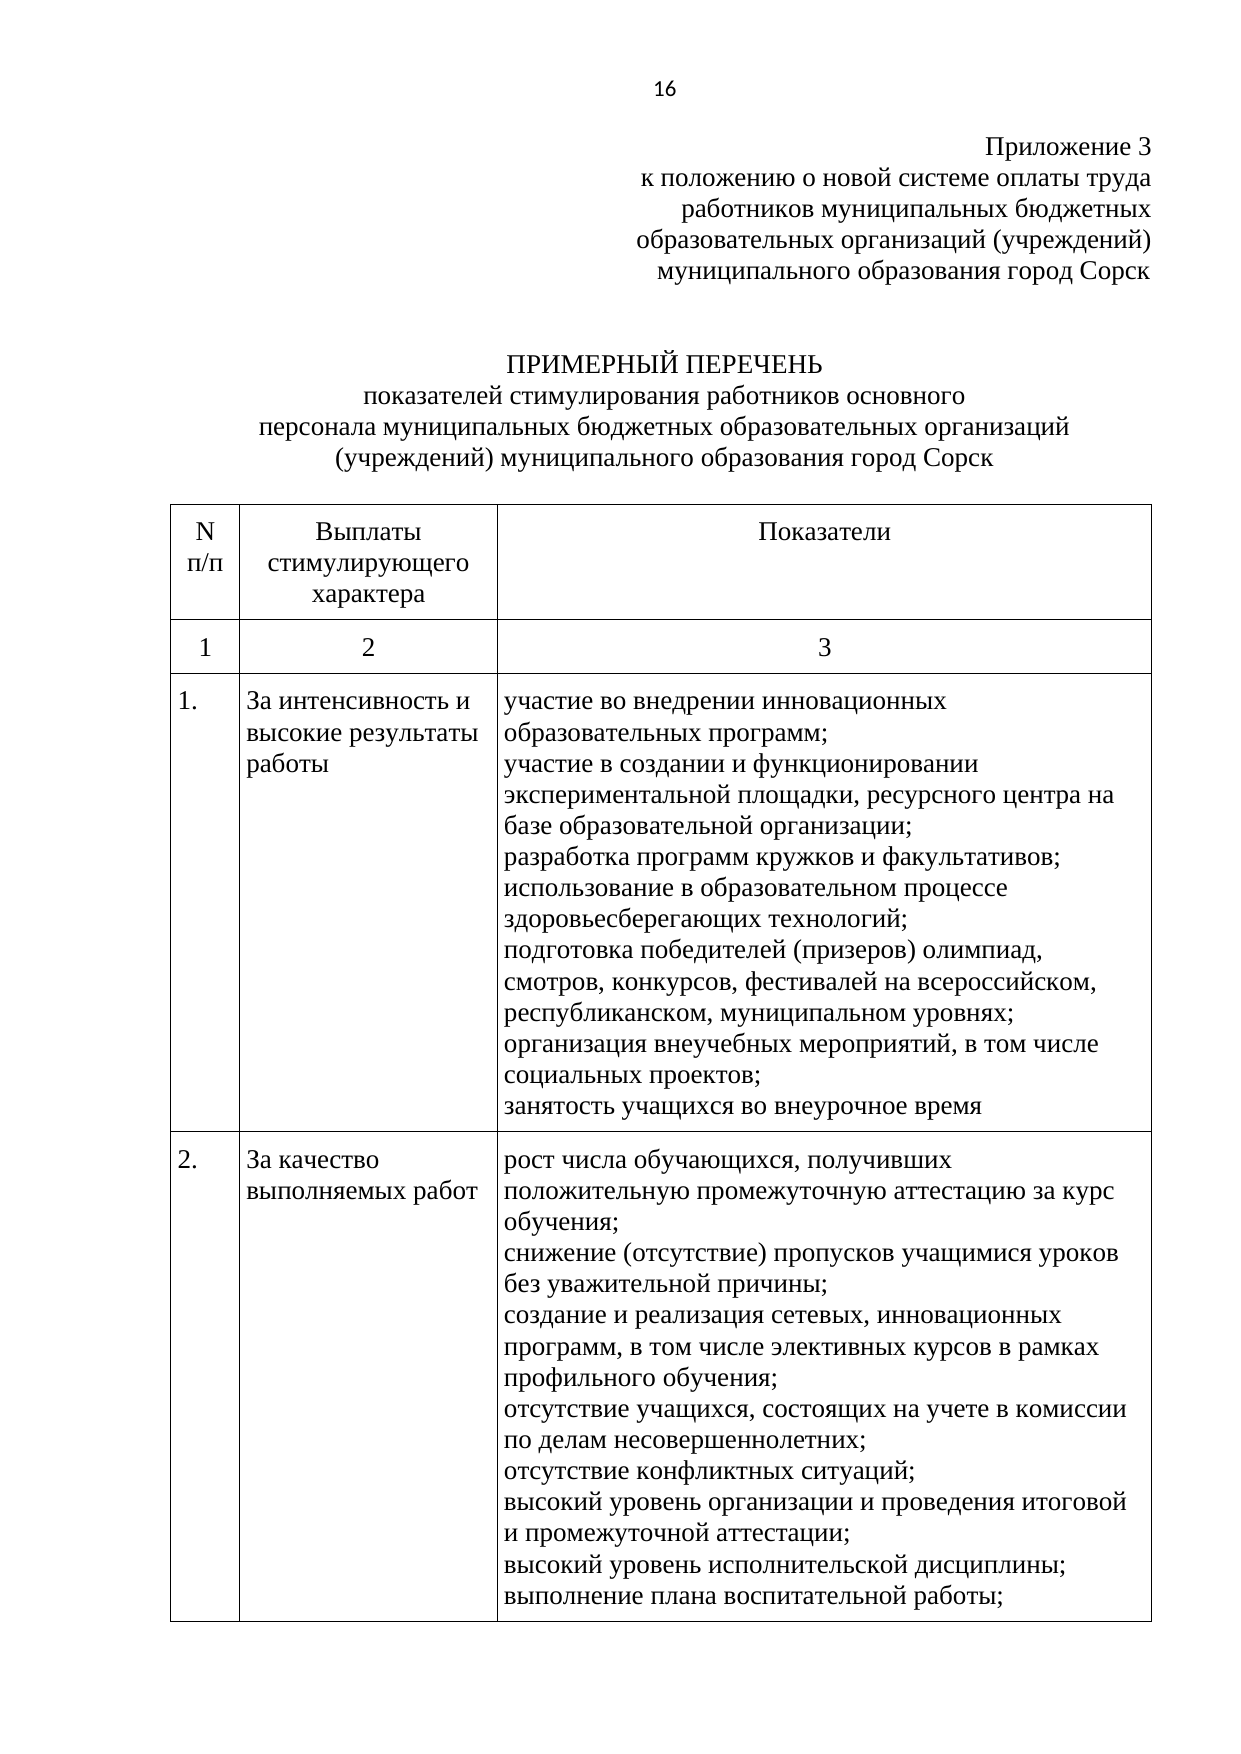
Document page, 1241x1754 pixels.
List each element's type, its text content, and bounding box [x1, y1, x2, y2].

title образовательных организаций (учреждений) [177, 223, 1152, 254]
table_cell 1 [171, 620, 239, 673]
text муниципального образования город Сорск [177, 254, 1152, 286]
title ПРИМЕРНЫЙ ПЕРЕЧЕНЬ [177, 348, 1152, 379]
table_cell За интенсивность и высокие результаты работы [240, 674, 497, 1131]
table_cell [498, 1132, 1151, 1621]
title персонала муниципальных бюджетных образовательных организаций [177, 410, 1152, 441]
table_header Показатели [498, 505, 1151, 619]
text к положению о новой системе оплаты труда [177, 161, 1152, 192]
text Приложение 3 [177, 130, 1152, 161]
table_cell участие во внедрении инновационных образовательных программ; участие в создании и функционировании экспериментальной площадки, ресурсного центра на базе образовательной организации; разработка программ кружков и факультативов; использование в образовательном процессе здоровьесберегающих технологий; подготовка победителей (призеров) олимпиад, смотров, конкурсов, фестивалей на всероссийском, республиканском, муниципальном уровнях; организация внеучебных мероприятий, в том числе социальных проектов; занятость учащихся во внеурочное время [498, 674, 1151, 1131]
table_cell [240, 1132, 497, 1621]
table_cell 1. [171, 674, 239, 1131]
table_header N п/п [171, 505, 239, 619]
title работников муниципальных бюджетных [177, 192, 1152, 223]
title показателей стимулирования работников основного [177, 379, 1152, 410]
table_cell 2 [240, 620, 497, 673]
title (учреждений) муниципального образования город Сорск [177, 441, 1152, 472]
table_header Выплаты стимулирующего характера [240, 505, 497, 619]
table_cell 2. [171, 1132, 239, 1621]
table_cell 3 [498, 620, 1151, 673]
